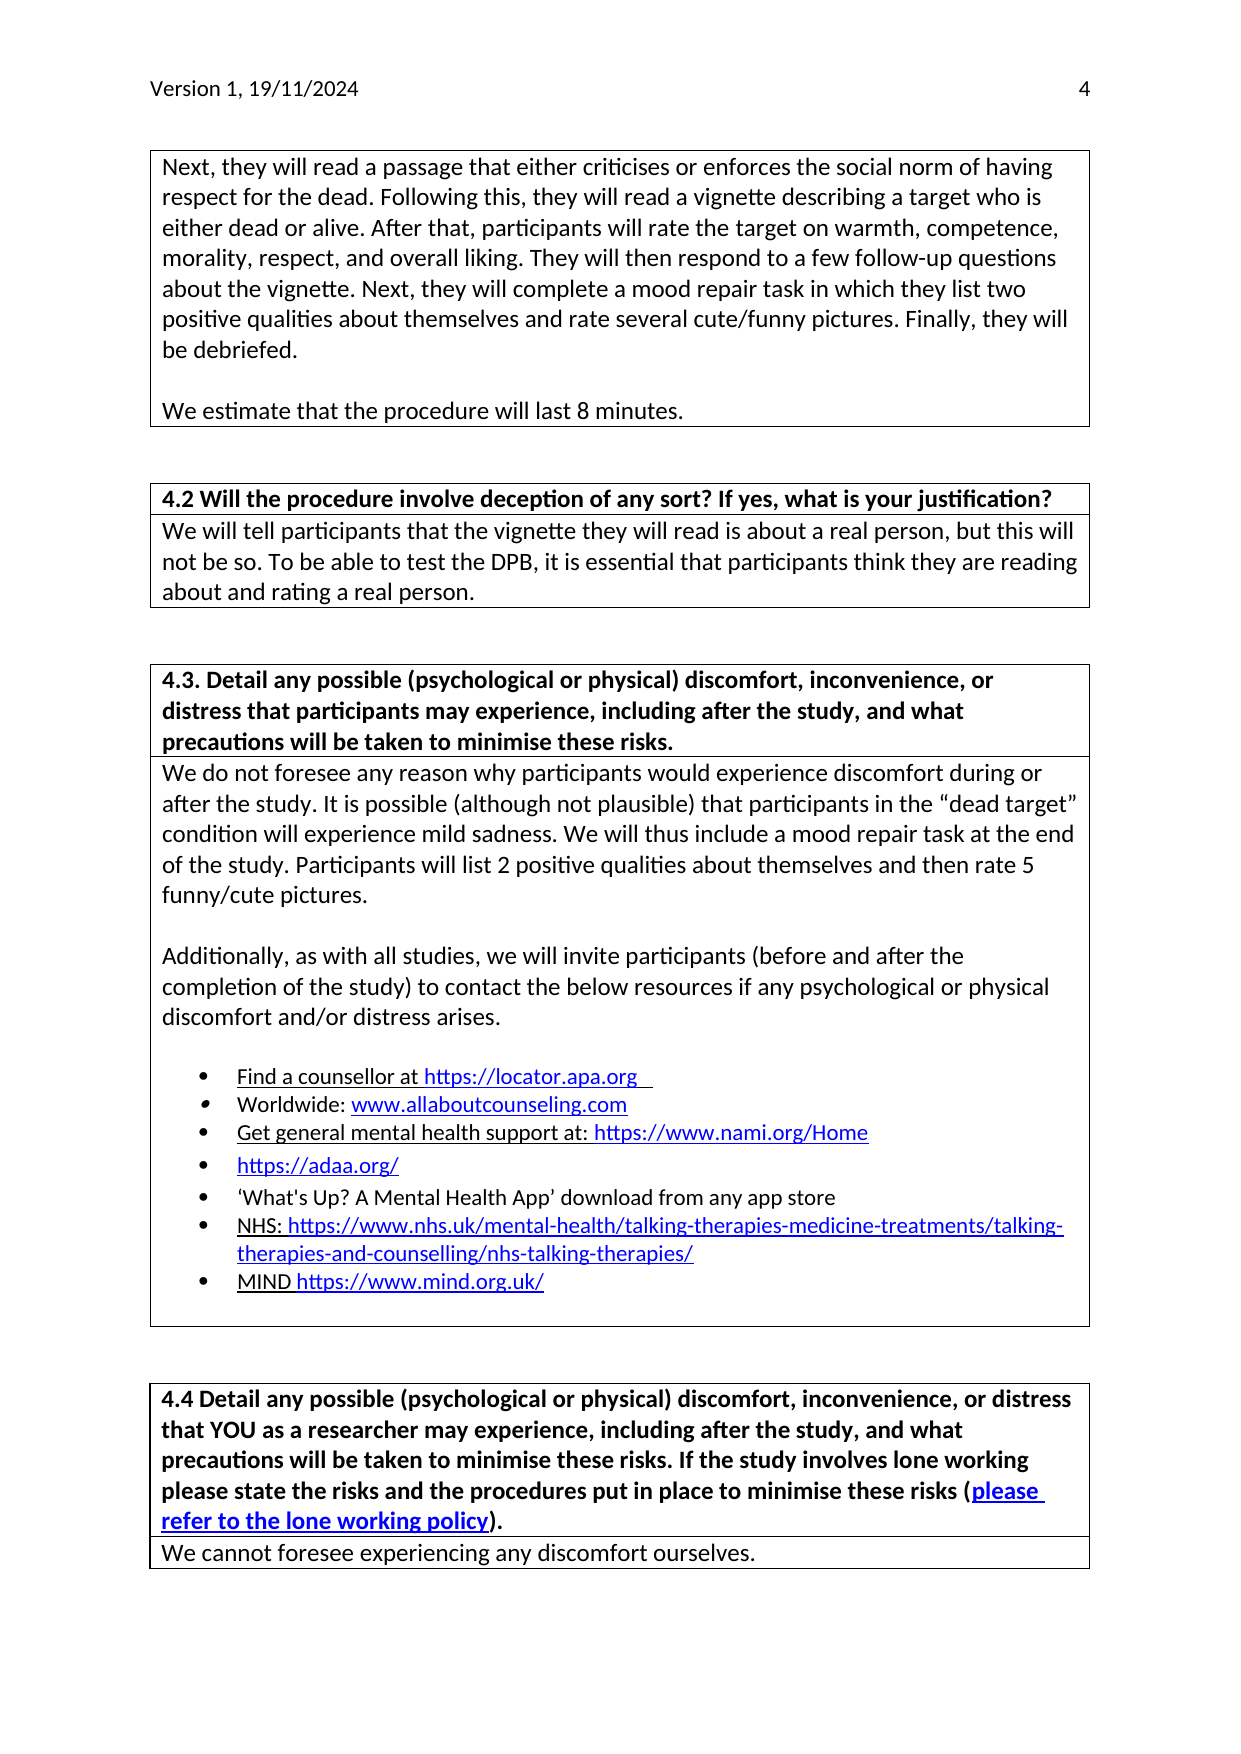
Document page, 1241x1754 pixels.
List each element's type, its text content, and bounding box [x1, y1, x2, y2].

table_header 4.2 Will the procedure involve deception of any sort? If yes, what is your justification? [151, 484, 1089, 514]
table_cell We do not foresee any reason why participants would experience discomfort during or after the study. It is possible (although not plausible) that participants in the “dead target” condition will experience mild sadness. We will thus include a mood repair task at the end of the study. Participants will list 2 positive qualities about themselves and then rate 5 funny/cute pictures. Additionally, as with all studies, we will invite participants (before and after the completion of the study) to contact the below resources if any psychological or physical discomfort and/or distress arises. Find a counsellor at https://locator.apa.org Worldwide: www.allaboutcounseling.com Get general mental health support at: https://www.nami.org/Home https://adaa.org/ ‘What's Up? A Mental Health App’ download from any app store NHS: https://www.nhs.uk/mental-health/talking-therapies-medicine-treatments/talking-therapies-and-counselling/nhs-talking-therapies/ MIND https://www.mind.org.uk/ [151, 757, 1089, 1326]
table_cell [151, 151, 1089, 426]
table_header 4.4 Detail any possible (psychological or physical) discomfort, inconvenience, or distress that YOU as a researcher may experience, including after the study, and what precautions will be taken to minimise these risks. If the study involves lone working please state the risks and the procedures put in place to minimise these risks (please refer to the lone working policy). [151, 1384, 1089, 1536]
table_cell We will tell participants that the vignette they will read is about a real person, but this will not be so. To be able to test the DPB, it is essential that participants think they are reading about and rating a real person. [151, 515, 1089, 607]
table_cell We cannot foresee experiencing any discomfort ourselves. [151, 1537, 1089, 1568]
table_header 4.3. Detail any possible (psychological or physical) discomfort, inconvenience, or distress that participants may experience, including after the study, and what precautions will be taken to minimise these risks. [151, 665, 1089, 756]
